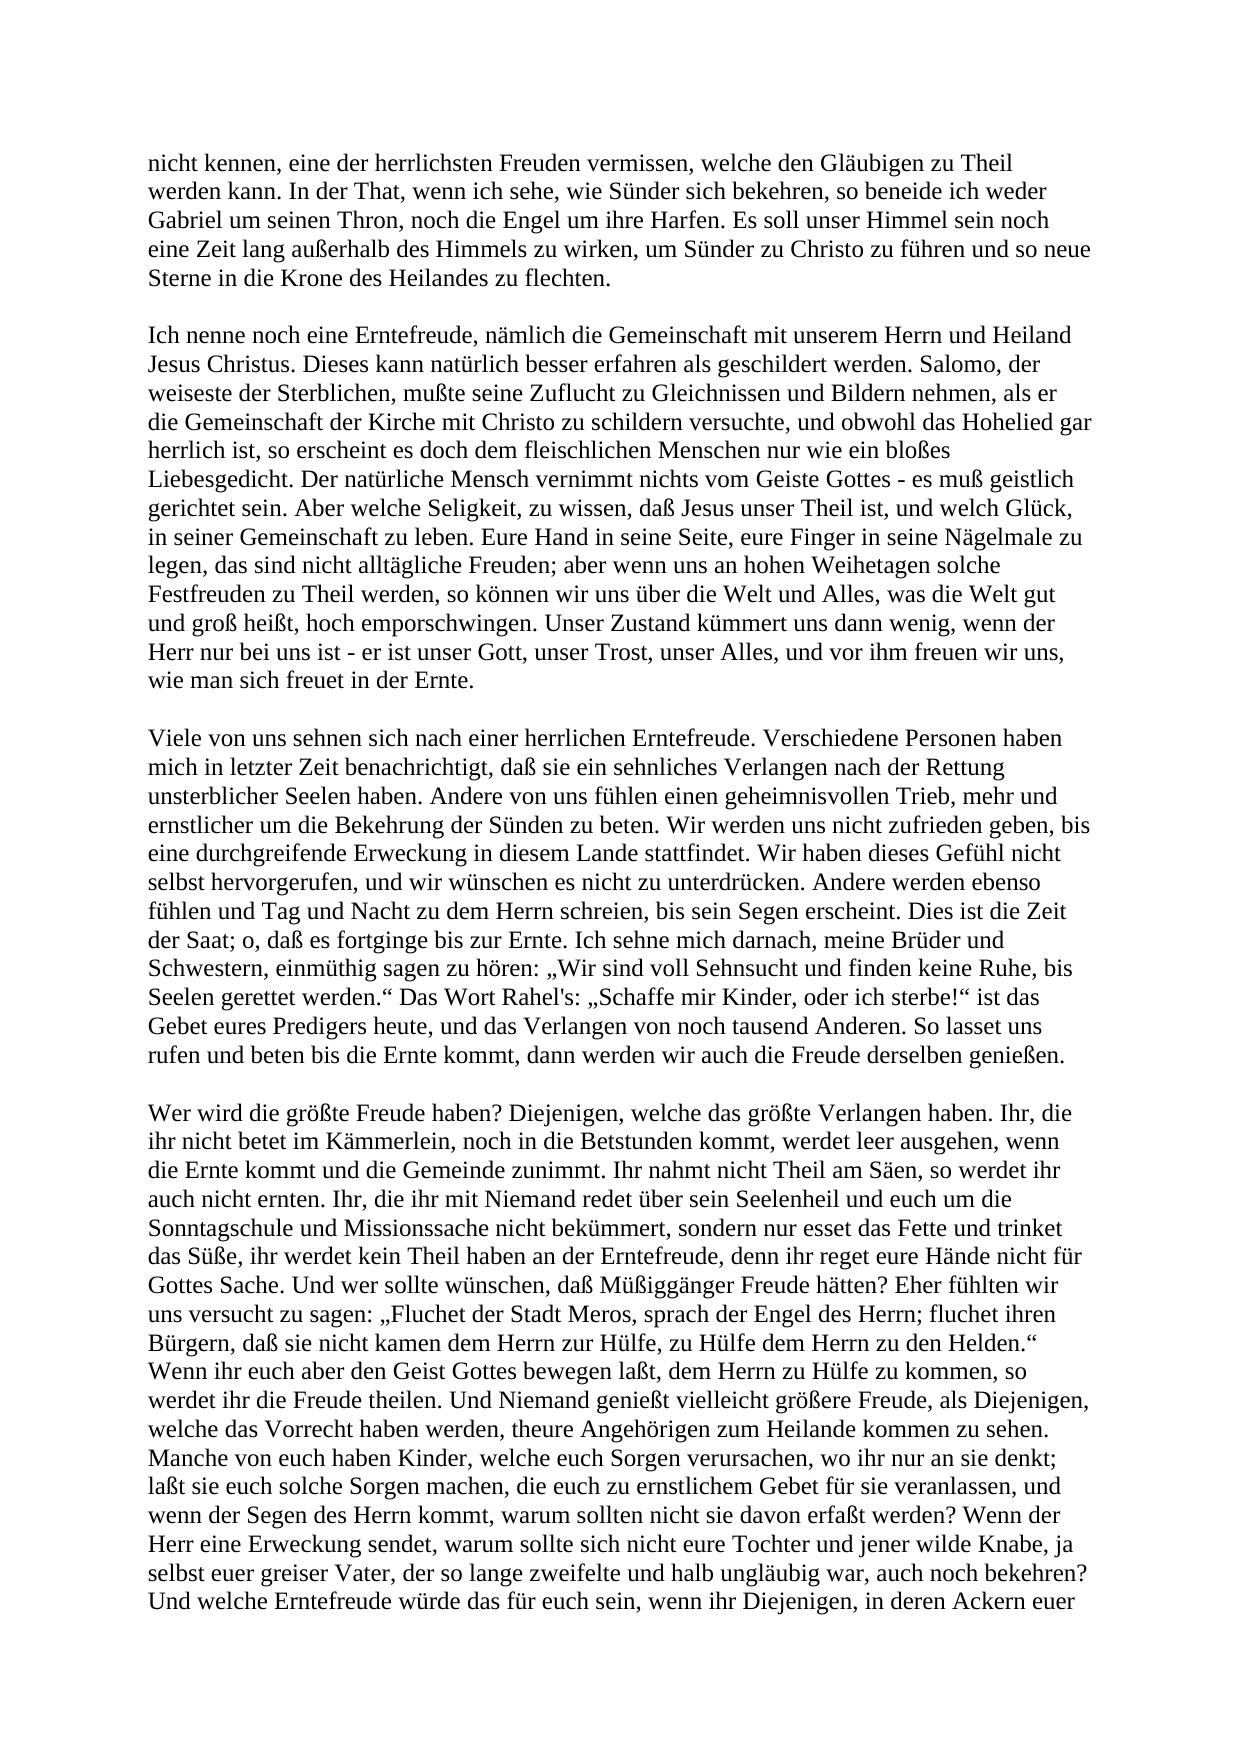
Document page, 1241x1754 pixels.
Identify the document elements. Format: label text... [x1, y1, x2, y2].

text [148, 1098, 1093, 1615]
text Ich nenne noch eine Erntefreude, nämlich die Gemeinschaft mit unserem Herrn und Heiland Jesus Christus. Dieses kann natürlich besser erfahren als geschildert werden. Salomo, der weiseste der Sterblichen, mußte seine Zuflucht zu Gleichnissen und Bildern nehmen, als er die Gemeinschaft der Kirche mit Christo zu schildern versuchte, und obwohl das Hohelied gar herrlich ist, so erscheint es doch dem fleischlichen Menschen nur wie ein bloßes Liebesgedicht. Der natürliche Mensch vernimmt nichts vom Geiste Gottes - es muß geistlich gerichtet sein. Aber welche Seligkeit, zu wissen, daß Jesus unser Theil ist, und welch Glück, in seiner Gemeinschaft zu leben. Eure Hand in seine Seite, eure Finger in seine Nägelmale zu legen, das sind nicht alltägliche Freuden; aber wenn uns an hohen Weihetagen solche Festfreuden zu Theil werden, so können wir uns über die Welt und Alles, was die Welt gut und groß heißt, hoch emporschwingen. Unser Zustand kümmert uns dann wenig, wenn der Herr nur bei uns ist - er ist unser Gott, unser Trost, unser Alles, und vor ihm freuen wir uns, wie man sich freuet in der Ernte. [148, 321, 1093, 694]
text Viele von uns sehnen sich nach einer herrlichen Erntefreude. Verschiedene Personen haben mich in letzter Zeit benachrichtigt, daß sie ein sehnliches Verlangen nach der Rettung unsterblicher Seelen haben. Andere von uns fühlen einen geheimnisvollen Trieb, mehr und ernstlicher um die Bekehrung der Sünden zu beten. Wir werden uns nicht zufrieden geben, bis eine durchgreifende Erweckung in diesem Lande stattfindet. Wir haben dieses Gefühl nicht selbst hervorgerufen, und wir wünschen es nicht zu unterdrücken. Andere werden ebenso fühlen und Tag und Nacht zu dem Herrn schreien, bis sein Segen erscheint. Dies ist die Zeit der Saat; o, daß es fortginge bis zur Ernte. Ich sehne mich darnach, meine Brüder und Schwestern, einmüthig sagen zu hören: „Wir sind voll Sehnsucht und finden keine Ruhe, bis Seelen gerettet werden.“ Das Wort Rahel's: „Schaffe mir Kinder, oder ich sterbe!“ ist das Gebet eures Predigers heute, und das Verlangen von noch tausend Anderen. So lasset uns rufen und beten bis die Ernte kommt, dann werden wir auch die Freude derselben genießen. [148, 723, 1093, 1068]
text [148, 148, 1093, 291]
